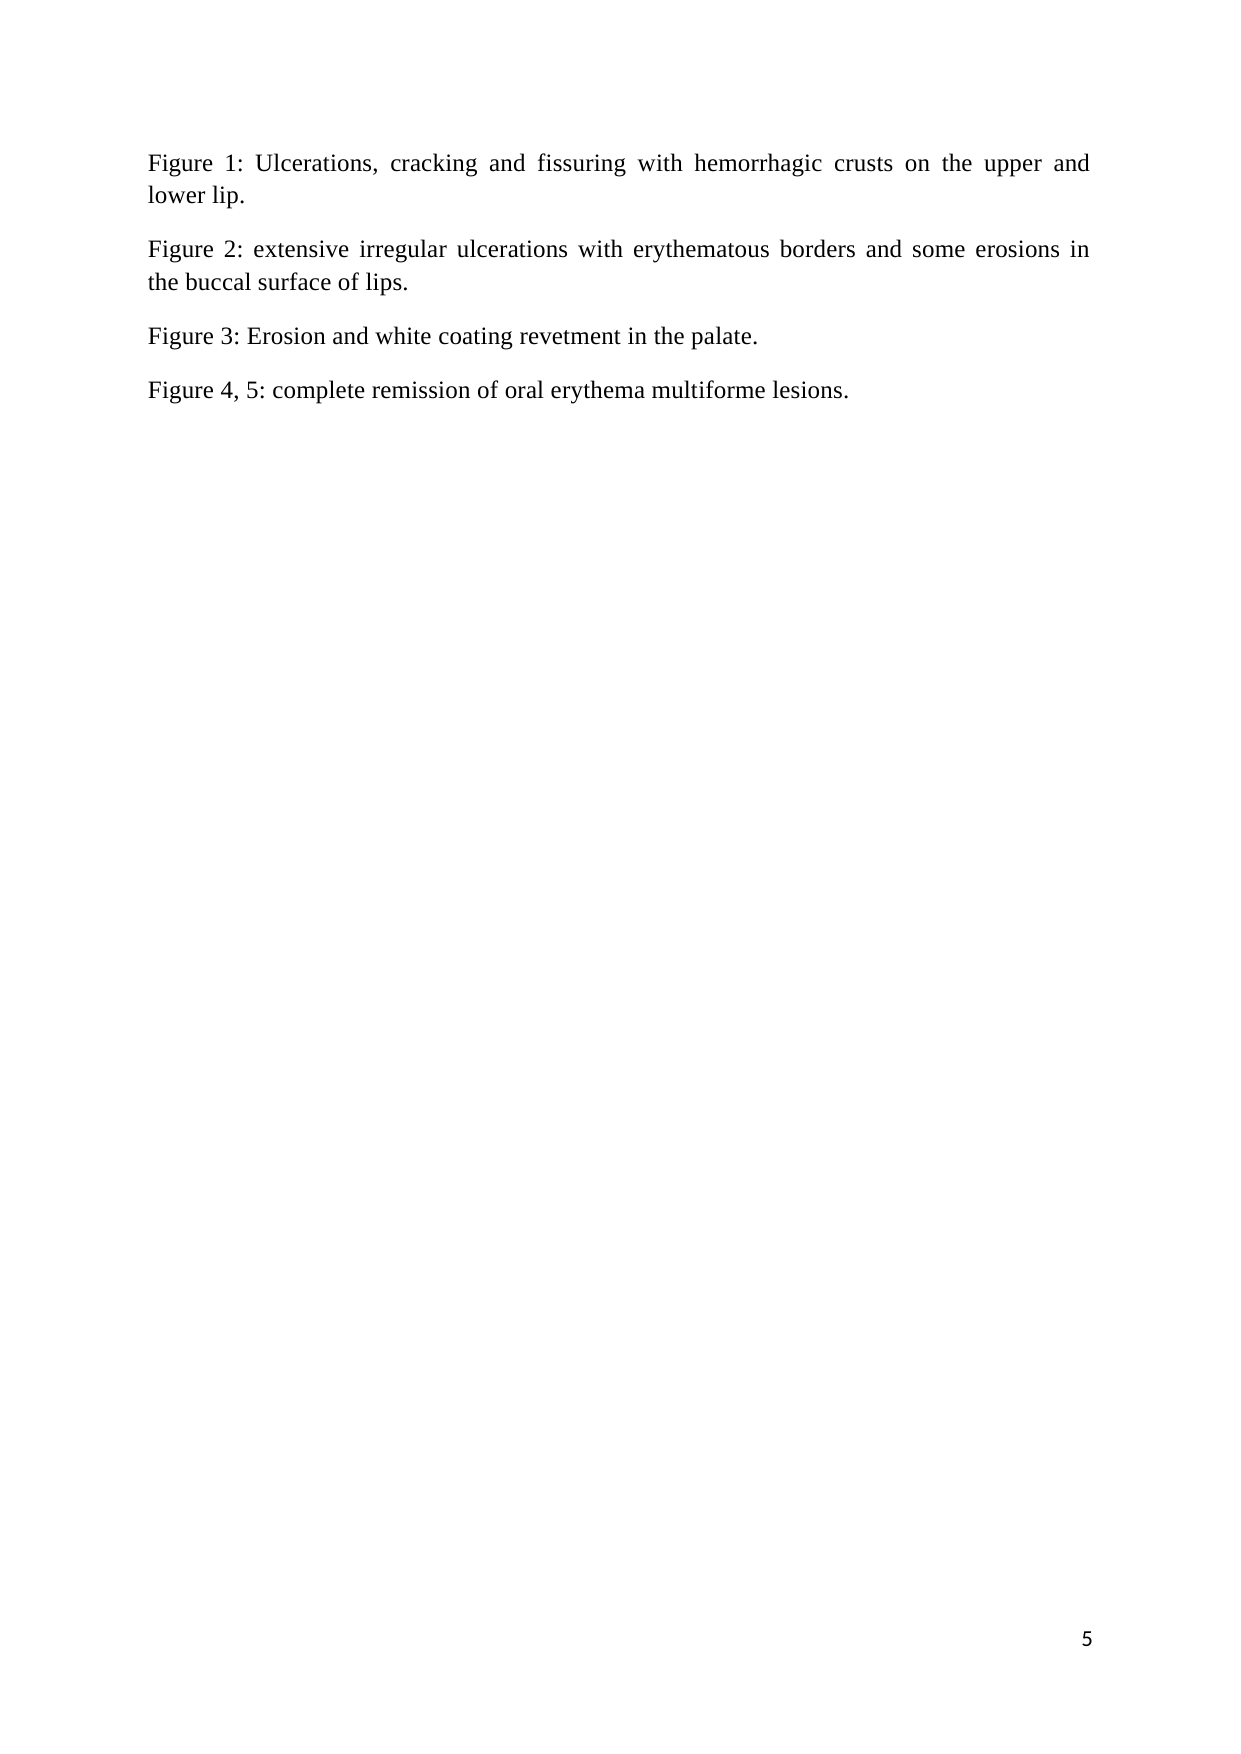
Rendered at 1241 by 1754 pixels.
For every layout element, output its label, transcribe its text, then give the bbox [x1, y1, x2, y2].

text Figure 3: Erosion and white coating revetment in the palate. [148, 321, 1093, 350]
text Figure 2: extensive irregular ulcerations with erythematous borders and some erosions in the buccal surface of lips. [148, 234, 1093, 296]
text Figure 1: Ulcerations, cracking and fissuring with hemorrhagic crusts on the upper and lower lip. [148, 148, 1093, 209]
text Figure 4, 5: complete remission of oral erythema multiforme lesions. [148, 375, 1093, 404]
